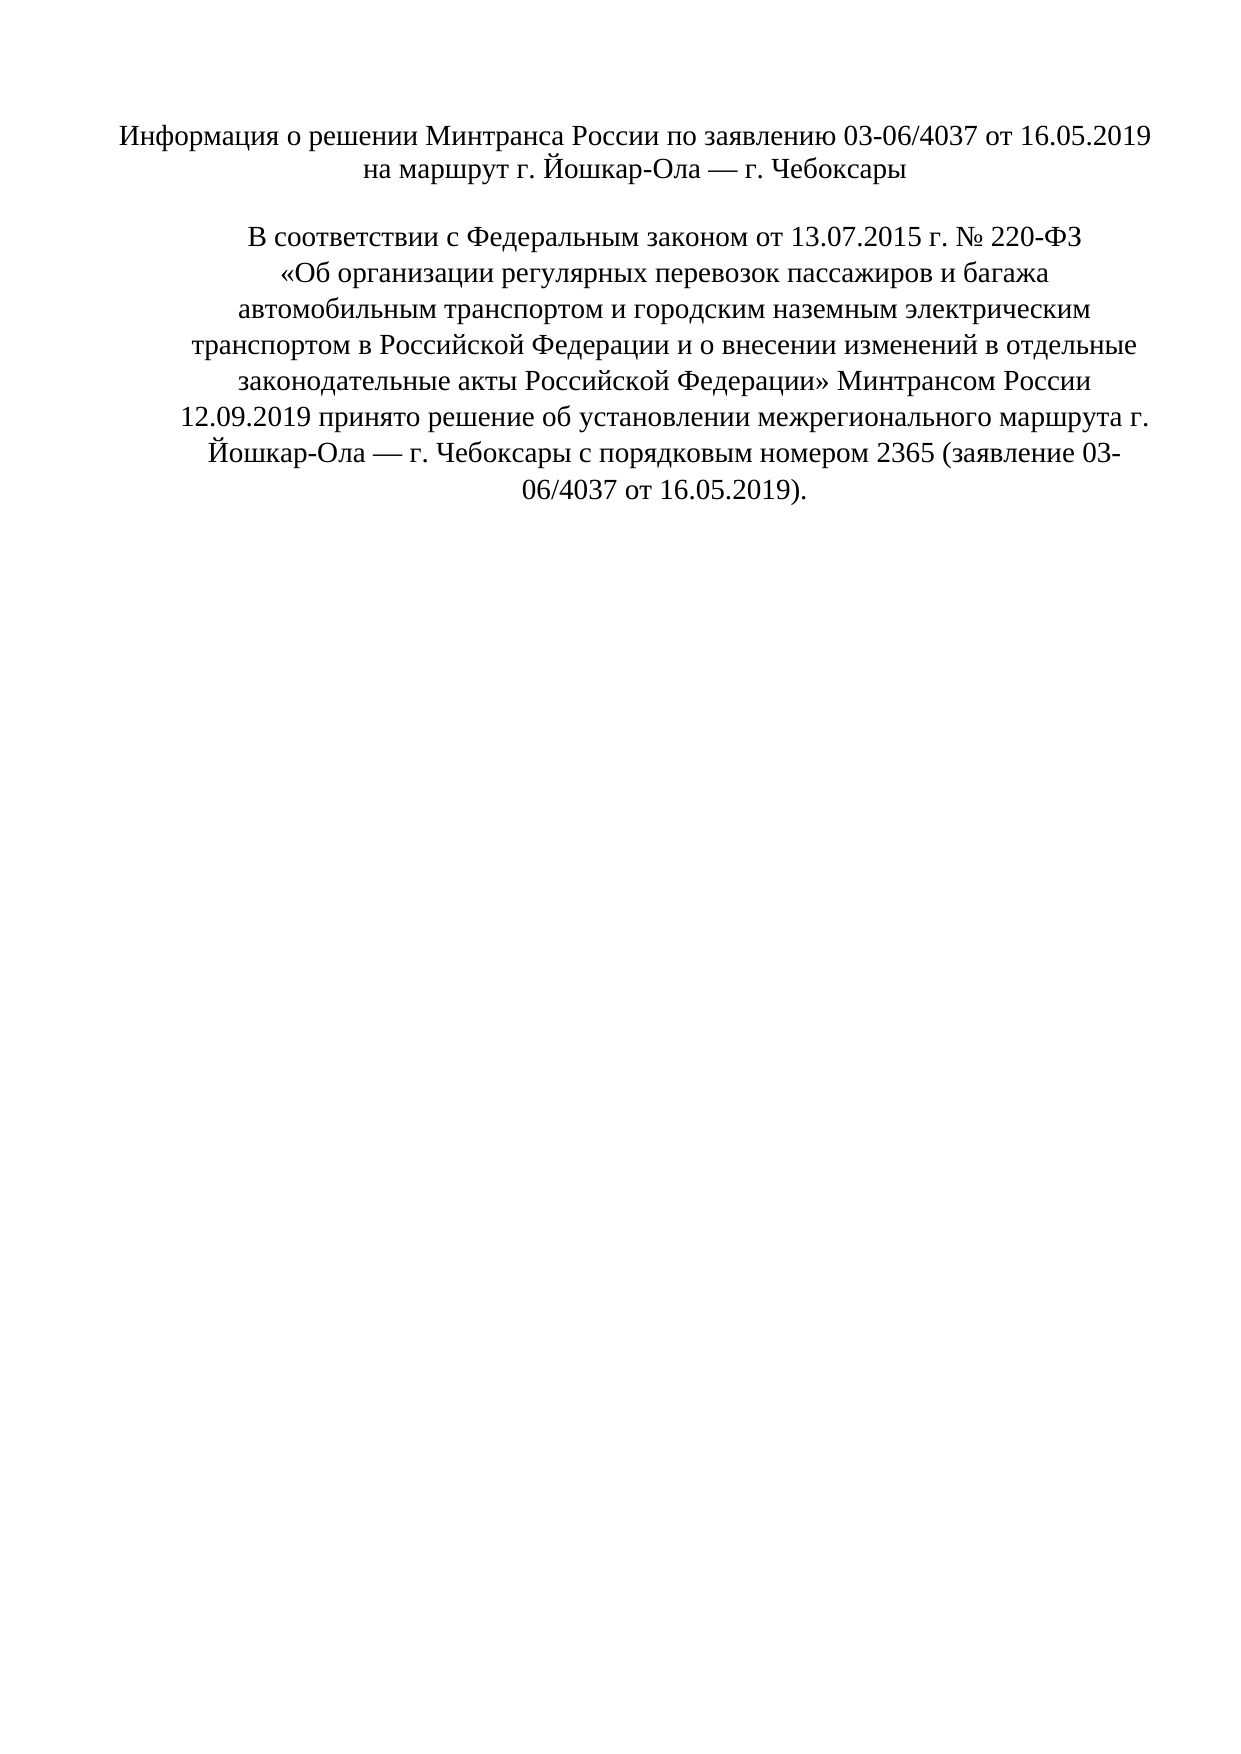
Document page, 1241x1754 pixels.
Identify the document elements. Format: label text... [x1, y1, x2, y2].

text Информация о решении Минтранса России по заявлению 03-06/4037 от 16.05.2019 на маршрут г. Йошкар-Ола — г. Чебоксары [118, 118, 1152, 185]
text В соответствии с Федеральным законом от 13.07.2015 г. № 220-ФЗ «Об организации регулярных перевозок пассажиров и багажа автомобильным транспортом и городским наземным электрическим транспортом в Российской Федерации и о внесении изменений в отдельные законодательные акты Российской Федерации» Минтрансом России 12.09.2019 принято решение об установлении межрегионального маршрута г. Йошкар-Ола — г. Чебоксары с порядковым номером 2365 (заявление 03-06/4037 от 16.05.2019). [177, 219, 1152, 505]
